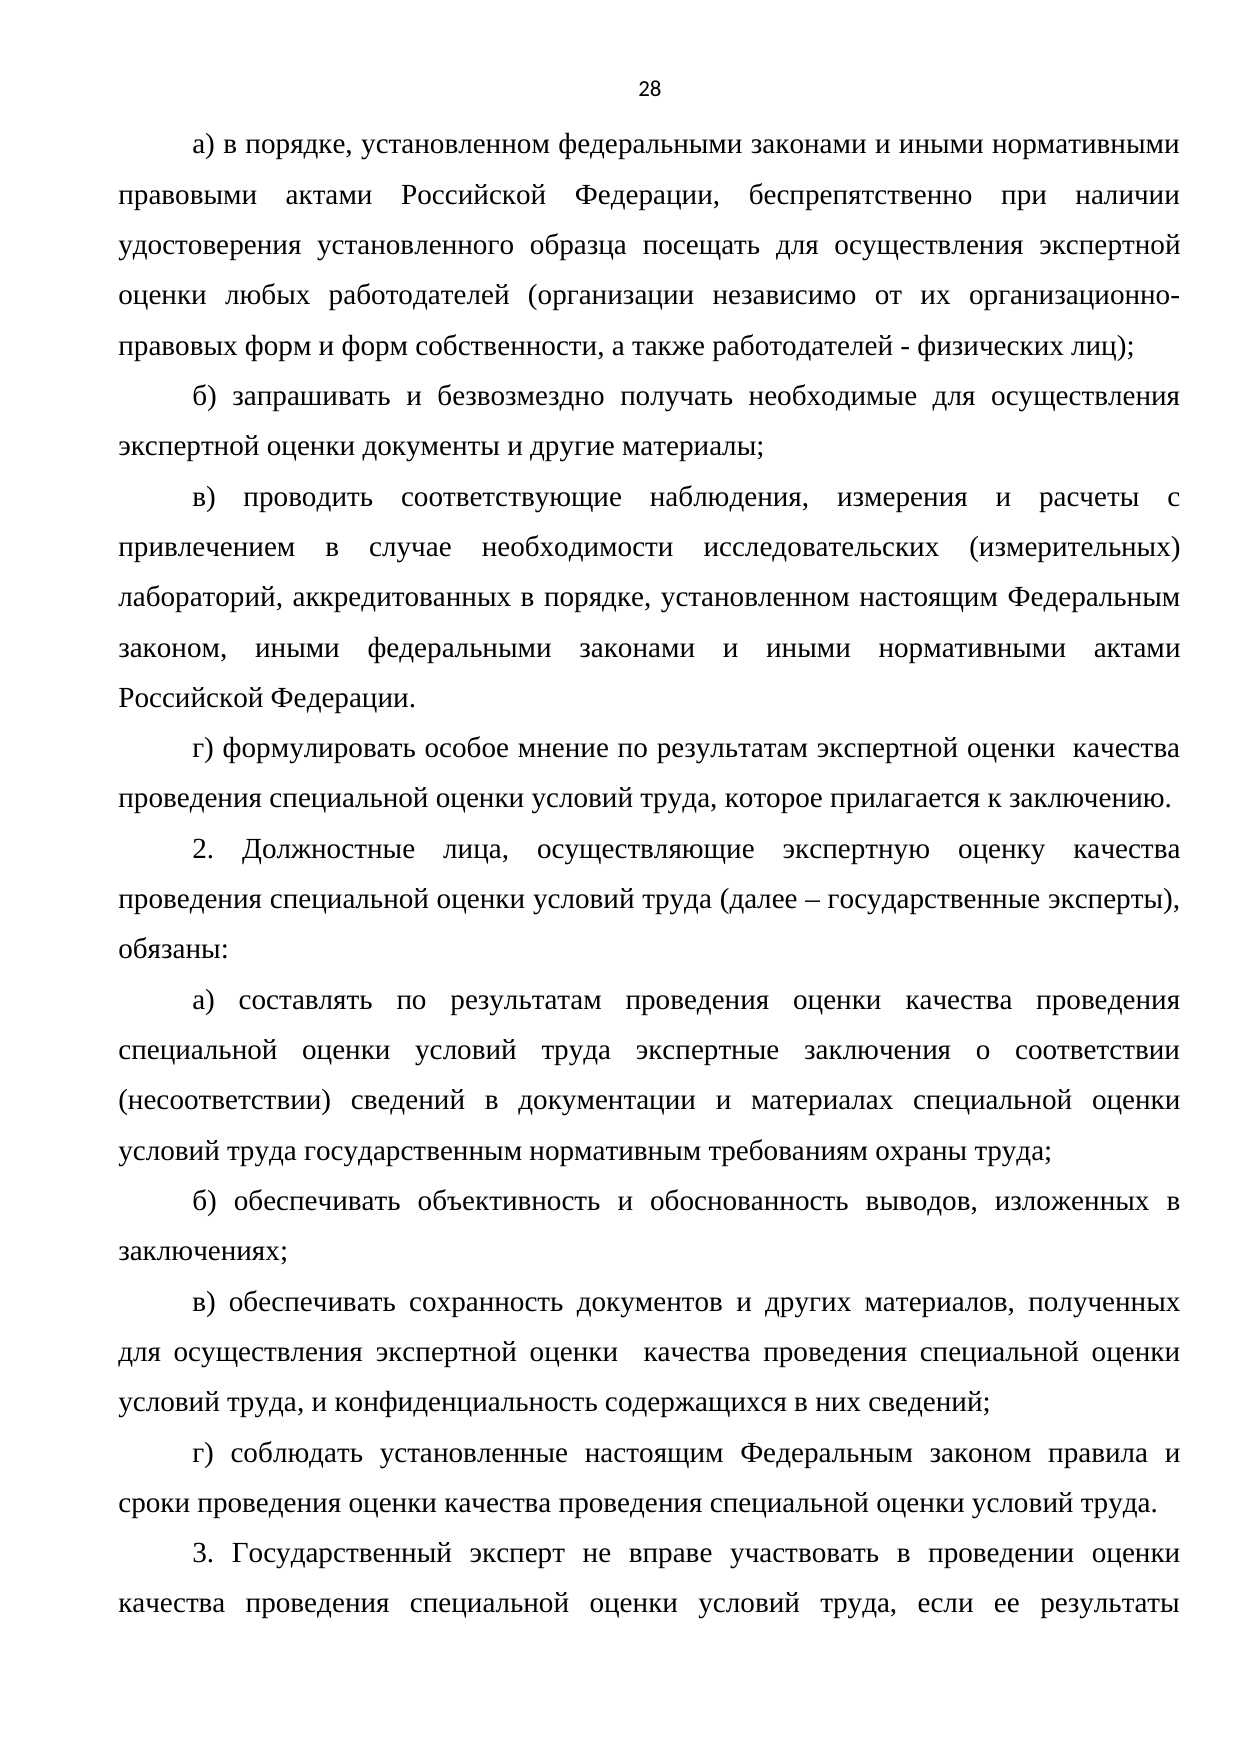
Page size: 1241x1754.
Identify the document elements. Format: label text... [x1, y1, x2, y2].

text 2. Должностные лица, осуществляющие экспертную оценку качества проведения специальной оценки условий труда (далее – государственные эксперты), обязаны: [118, 831, 1181, 965]
text а) в порядке, установленном федеральными законами и иными нормативными правовыми актами Российской Федерации, беспрепятственно при наличии удостоверения установленного образца посещать для осуществления экспертной оценки любых работодателей (организации независимо от их организационно-правовых форм и форм собственности, а также работодателей - физических лиц); [118, 127, 1181, 361]
text б) обеспечивать объективность и обоснованность выводов, изложенных в заключениях; [118, 1183, 1181, 1267]
text в) обеспечивать сохранность документов и других материалов, полученных для осуществления экспертной оценки качества проведения специальной оценки условий труда, и конфиденциальность содержащихся в них сведений; [118, 1284, 1181, 1418]
text а) составлять по результатам проведения оценки качества проведения специальной оценки условий труда экспертные заключения о соответствии (несоответствии) сведений в документации и материалах специальной оценки условий труда государственным нормативным требованиям охраны труда; [118, 982, 1181, 1166]
text б) запрашивать и безвозмездно получать необходимые для осуществления экспертной оценки документы и другие материалы; [118, 378, 1181, 462]
text в) проводить соответствующие наблюдения, измерения и расчеты с привлечением в случае необходимости исследовательских (измерительных) лабораторий, аккредитованных в порядке, установленном настоящим Федеральным законом, иными федеральными законами и иными нормативными актами Российской Федерации. [118, 479, 1181, 713]
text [118, 1535, 1181, 1619]
text г) соблюдать установленные настоящим Федеральным законом правила и сроки проведения оценки качества проведения специальной оценки условий труда. [118, 1435, 1181, 1518]
text г) формулировать особое мнение по результатам экспертной оценки качества проведения специальной оценки условий труда, которое прилагается к заключению. [118, 730, 1181, 814]
